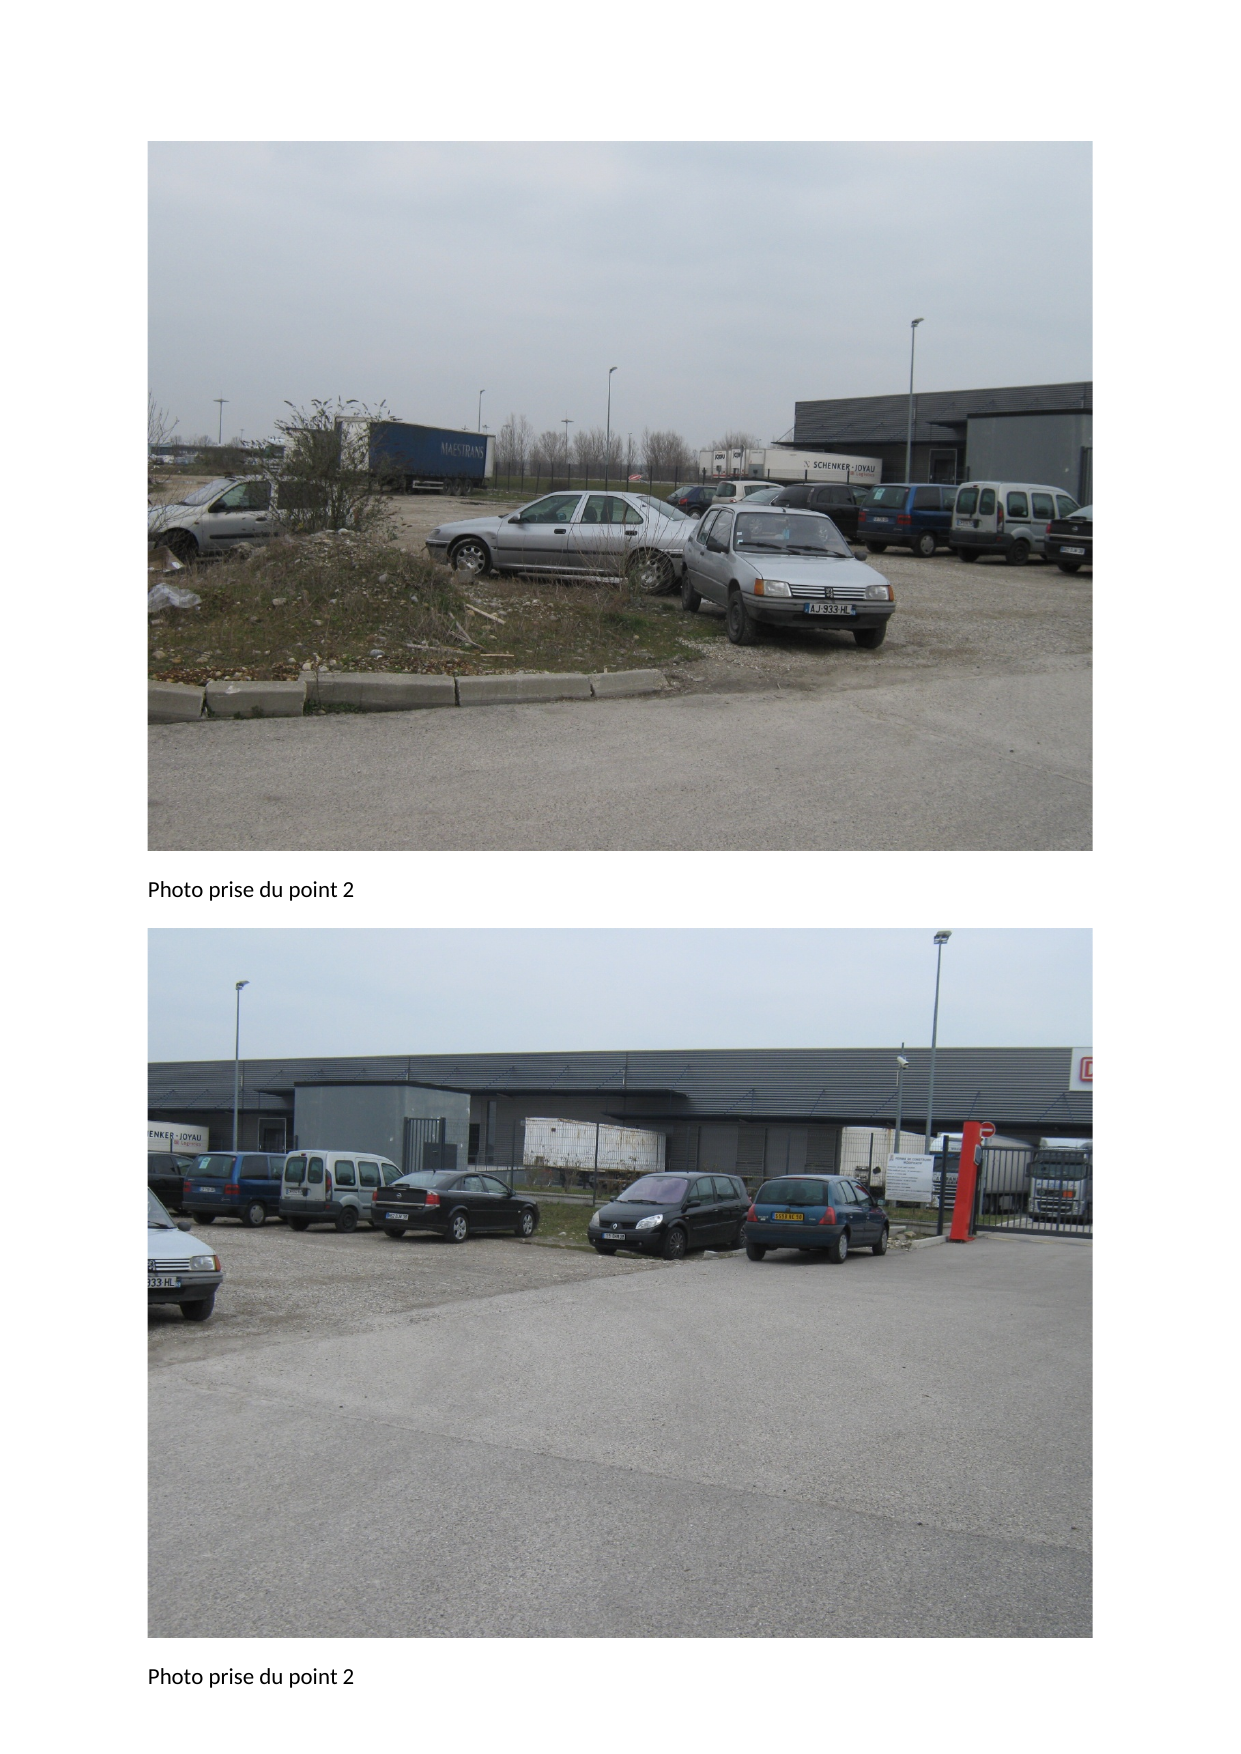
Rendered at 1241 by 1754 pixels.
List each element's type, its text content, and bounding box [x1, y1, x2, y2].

text Photo prise du point 2 [148, 1662, 1093, 1690]
text Photo prise du point 2 [148, 875, 1093, 903]
picture [147, 928, 1093, 1638]
picture [147, 141, 1093, 851]
